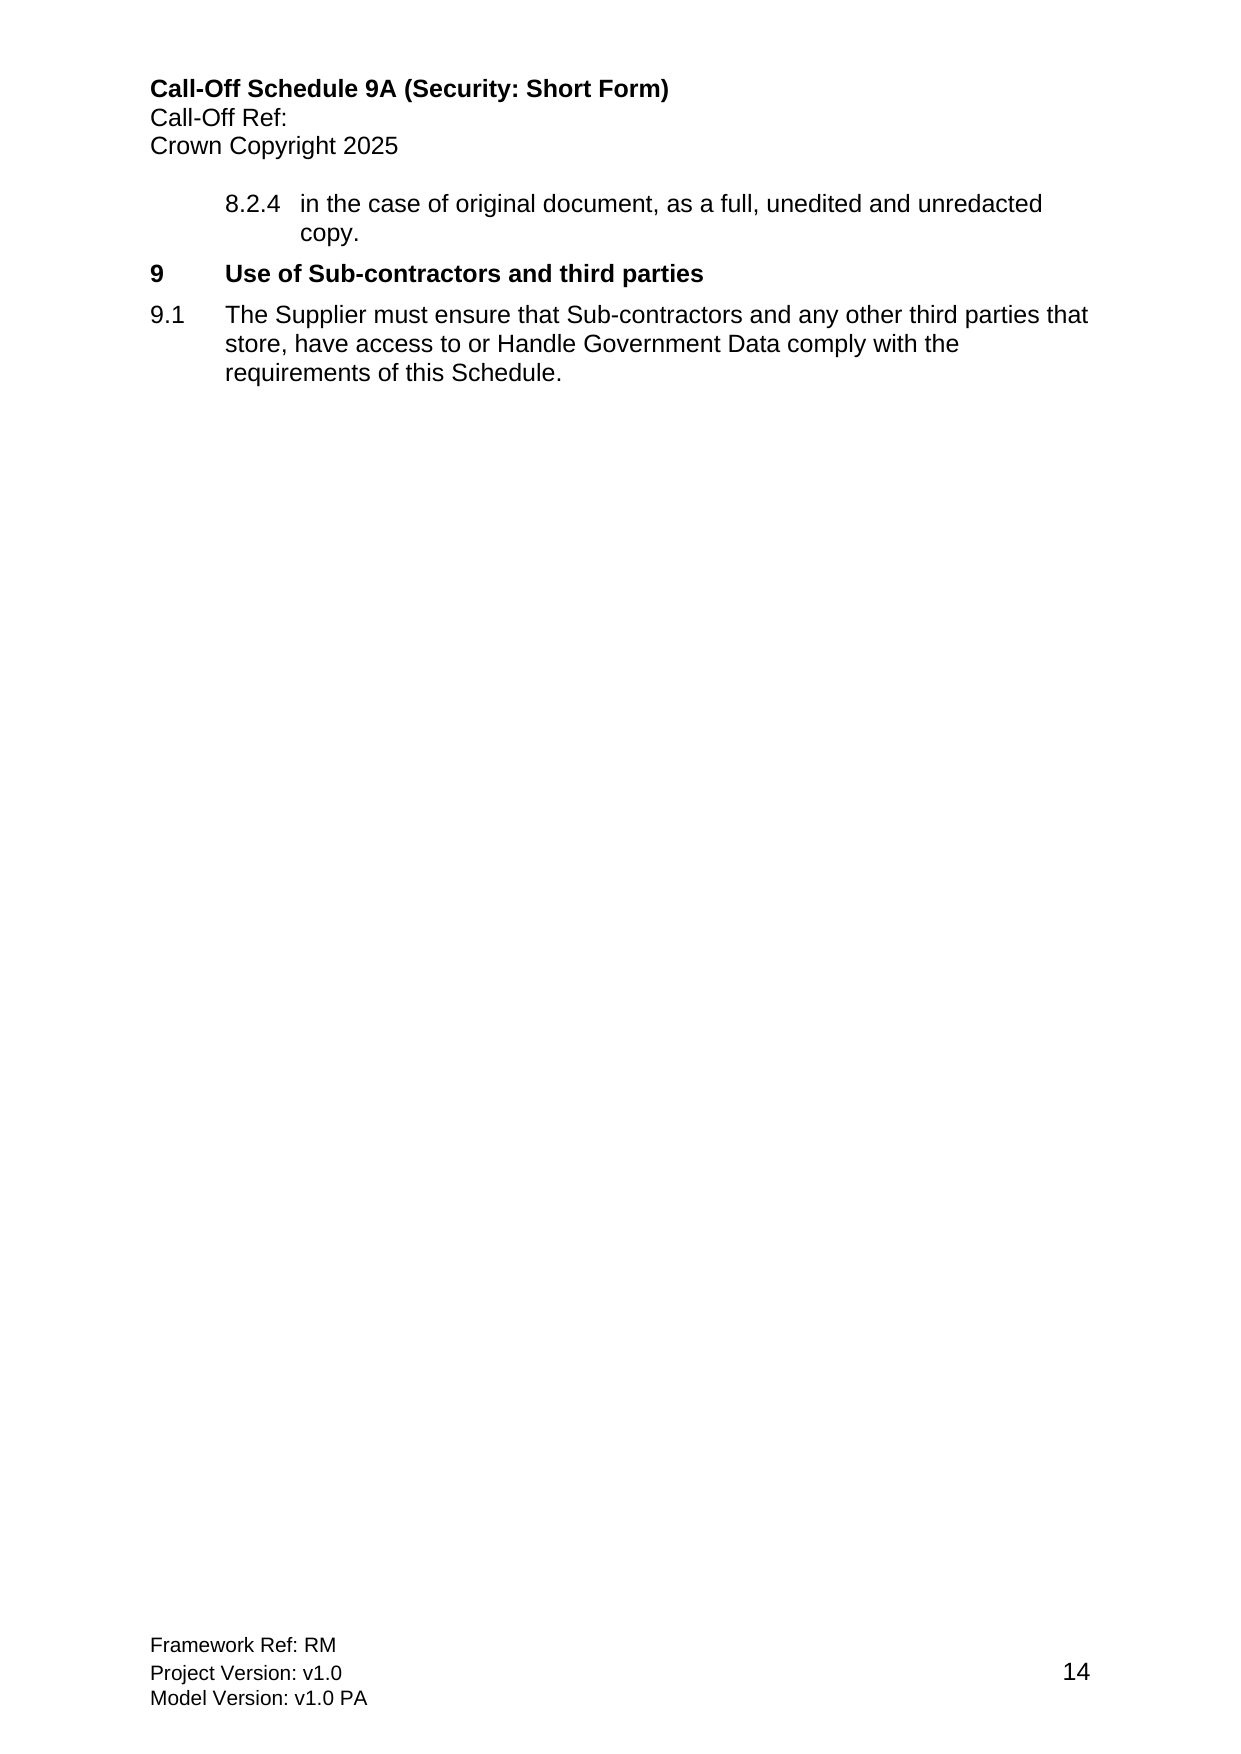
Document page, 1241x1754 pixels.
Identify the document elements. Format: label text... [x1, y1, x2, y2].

subtitle in the case of original document, as a full, unedited and unredacted copy. [225, 189, 1090, 246]
subtitle Use of Sub-contractors and third parties [150, 259, 1090, 288]
subtitle The Supplier must ensure that Sub-contractors and any other third parties that store, have access to or Handle Government Data comply with the requirements of this Schedule. [150, 300, 1090, 386]
